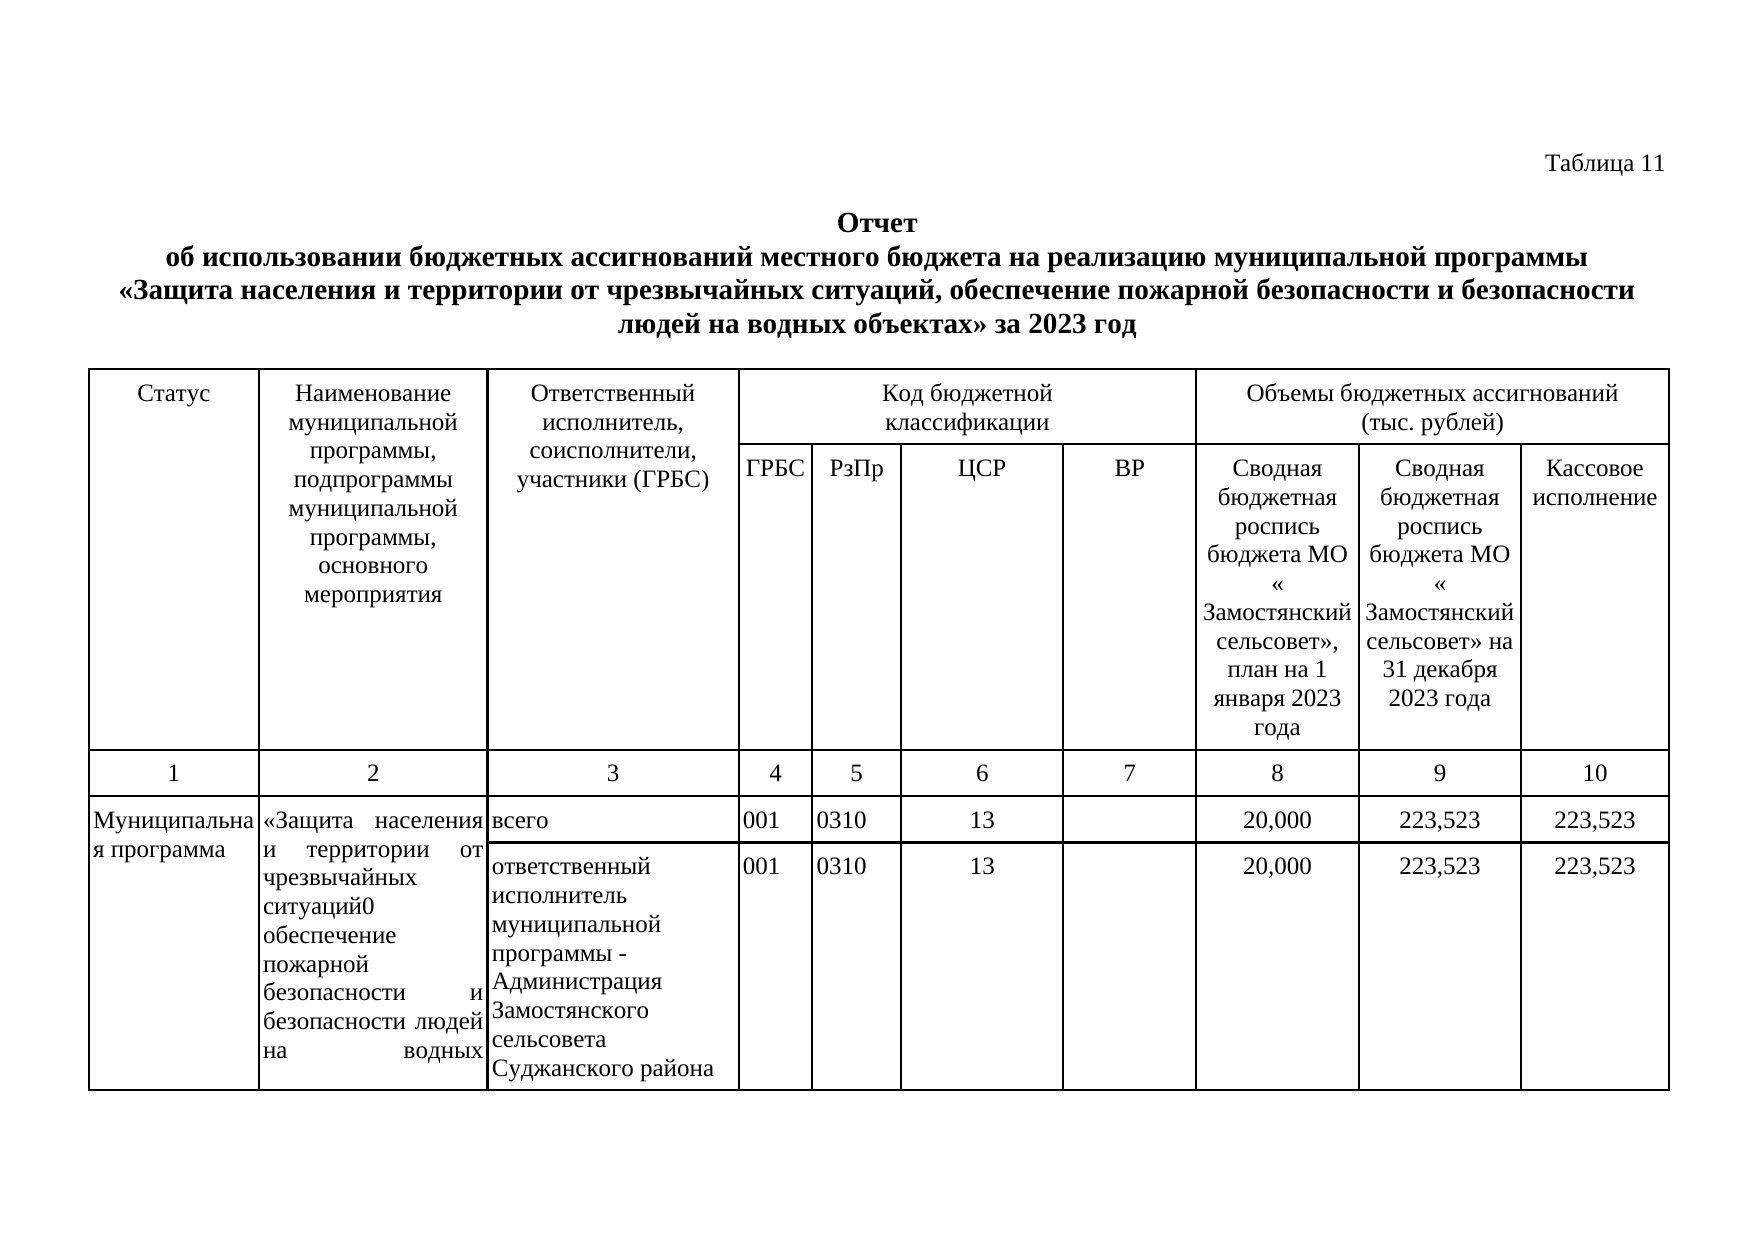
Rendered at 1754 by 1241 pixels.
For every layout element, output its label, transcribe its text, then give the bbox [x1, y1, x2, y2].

table_cell 3 [489, 751, 738, 795]
table_cell 13 [902, 844, 1062, 1089]
table_cell 001 [740, 844, 811, 1089]
table_cell 2 [260, 751, 486, 795]
table_cell «Защита населения и территории от чрезвычайных ситуаций0 обеспечение пожарной безопасности и безопасности людей на водных объектах» [260, 797, 486, 1089]
table_cell 13 [902, 797, 1062, 841]
text Таблица 11 [89, 148, 1665, 176]
table_cell 20,000 [1197, 797, 1358, 841]
table_cell Муниципальная программа [90, 797, 258, 1089]
table_header Наименование муниципальной программы, подпрограммы муниципальной программы, основного мероприятия [260, 370, 486, 748]
table_cell 1 [90, 751, 258, 795]
table_cell 5 [813, 751, 900, 795]
table_cell 10 [1522, 751, 1668, 795]
table_cell 8 [1197, 751, 1358, 795]
table_header Статус [90, 370, 258, 748]
table_cell 001 [740, 797, 811, 841]
table_cell РзПр [813, 445, 900, 748]
table_header Объемы бюджетных ассигнований (тыс. рублей) [1197, 370, 1668, 443]
table_cell 223,523 [1360, 844, 1520, 1089]
table_cell Сводная бюджетная роспись бюджета МО «Замостянский сельсовет» на 31 декабря 2023 года [1360, 445, 1520, 748]
table_header Ответственный исполнитель, соисполнители, участники (ГРБС) [489, 370, 738, 748]
table_cell ответственный исполнитель муниципальной программы - Администрация Замостянского сельсовета Суджанского района [489, 844, 738, 1089]
table_cell 0310 [813, 844, 900, 1089]
table_cell 223,523 [1522, 797, 1668, 841]
text Отчет [89, 205, 1665, 239]
table_cell 20,000 [1197, 844, 1358, 1089]
table_cell 223,523 [1360, 797, 1520, 841]
text об использовании бюджетных ассигнований местного бюджета на реализацию муниципальной программы [89, 239, 1665, 272]
table_cell 0310 [813, 797, 900, 841]
table_cell 9 [1360, 751, 1520, 795]
table_cell ГРБС [740, 445, 811, 748]
table_cell ВР [1064, 445, 1195, 748]
table_cell 4 [740, 751, 811, 795]
text «Защита населения и территории от чрезвычайных ситуаций, обеспечение пожарной безопасности и безопасности людей на водных объектах» за 2023 год [89, 272, 1665, 339]
table_cell Кассовое исполнение [1522, 445, 1668, 748]
table_cell [1064, 797, 1195, 841]
table_cell 6 [902, 751, 1062, 795]
table_cell 7 [1064, 751, 1195, 795]
table_cell 223,523 [1522, 844, 1668, 1089]
table_cell Сводная бюджетная роспись бюджета МО «Замостянский сельсовет», план на 1 января 2023 года [1197, 445, 1358, 748]
table_header Код бюджетной классификации [740, 370, 1195, 443]
table_cell всего [489, 797, 738, 841]
table_cell ЦСР [902, 445, 1062, 748]
table_cell [1064, 844, 1195, 1089]
